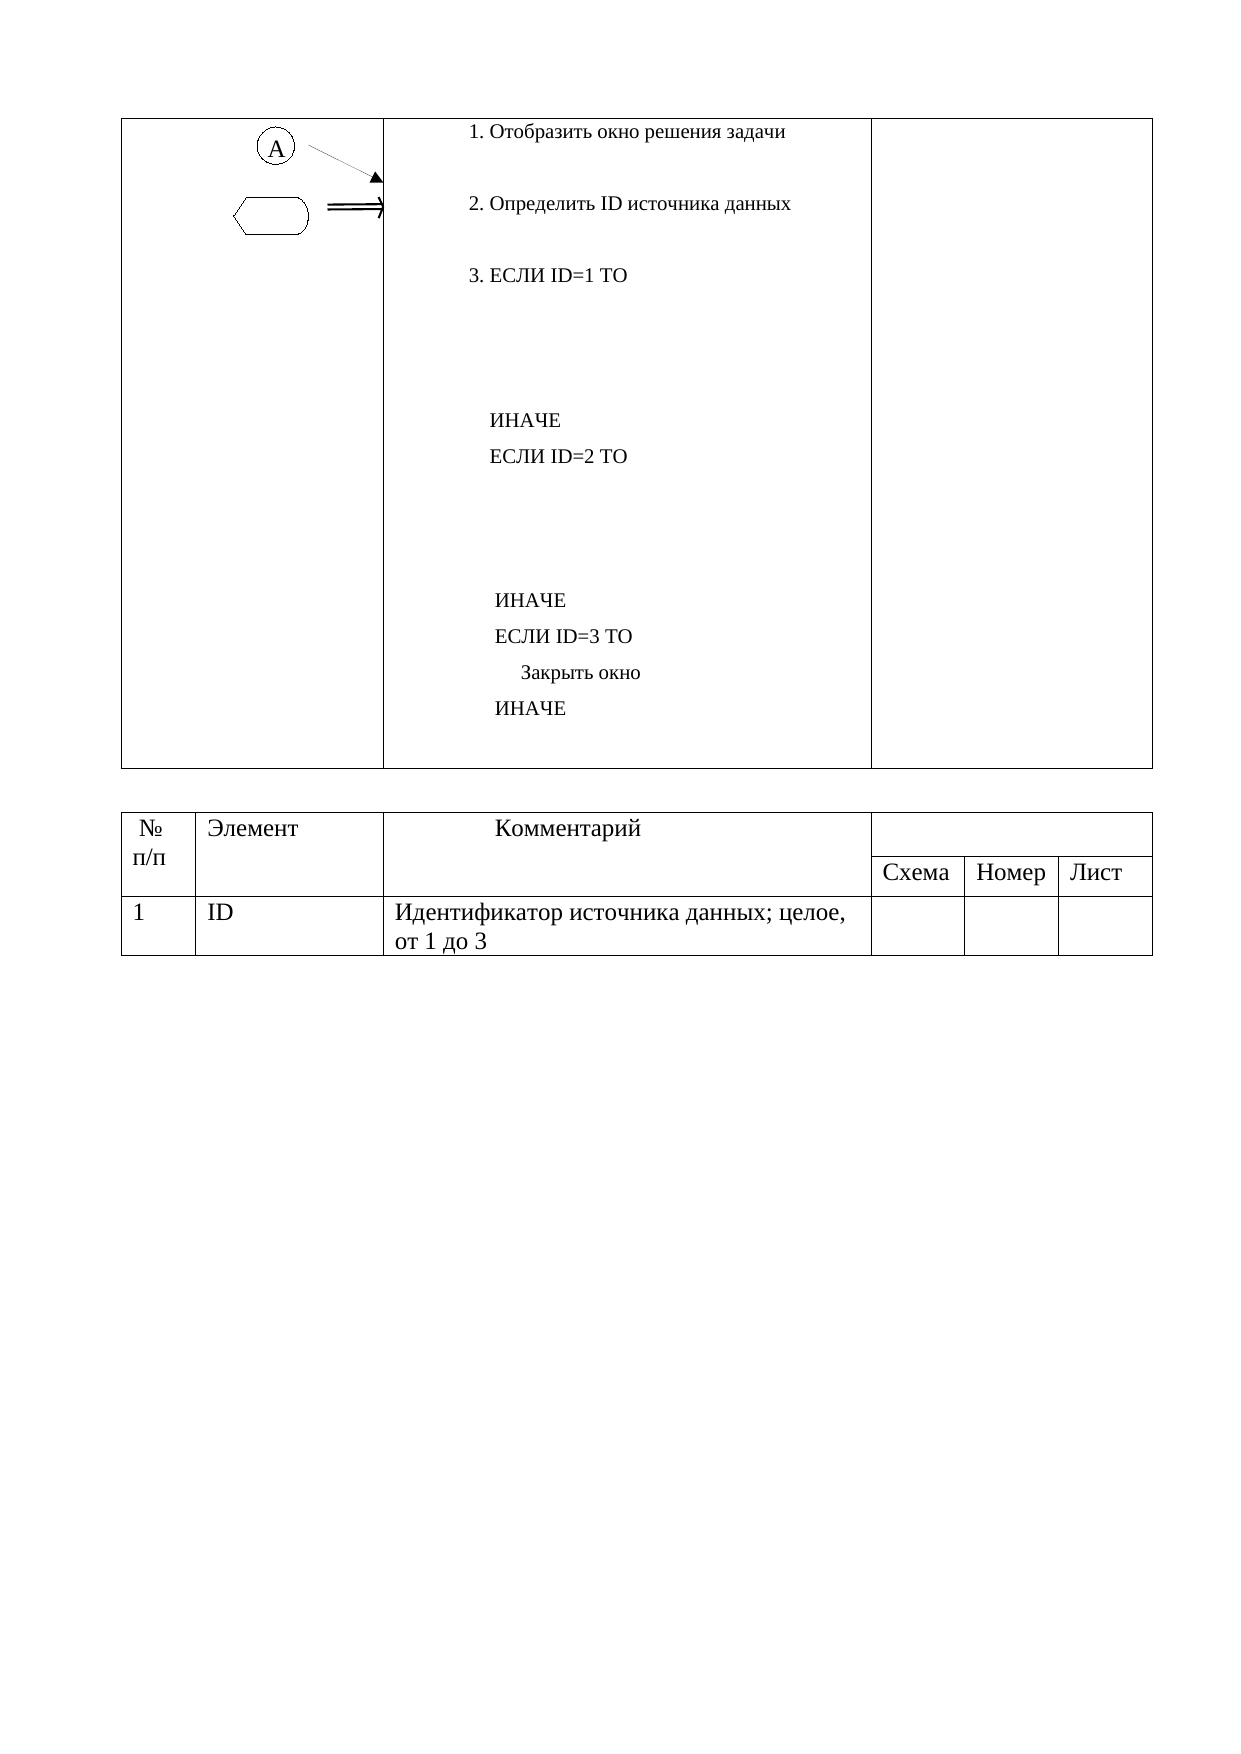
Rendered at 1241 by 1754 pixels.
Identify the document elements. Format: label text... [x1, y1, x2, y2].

table_cell 1 [122, 897, 195, 955]
table_cell [1059, 897, 1152, 955]
table_header [872, 119, 1152, 768]
table_cell [965, 897, 1058, 955]
table_cell ID [196, 897, 383, 955]
table_header № п/п [122, 813, 195, 896]
table_header [122, 119, 383, 768]
table_header [872, 813, 1152, 856]
table_cell Лист [1059, 857, 1152, 896]
table_header 1. Отобразить окно решения задачи 2. Определить ID источника данных 3. ЕСЛИ ID=1 ТО ИНАЧЕ ЕСЛИ ID=2 ТО ИНАЧЕ ЕСЛИ ID=3 ТО Закрыть окно ИНАЧЕ [384, 119, 871, 768]
table_cell Схема [872, 857, 964, 896]
table_cell [872, 897, 964, 955]
table_cell Номер [965, 857, 1058, 896]
table_cell Идентификатор источника данных; целое, от 1 до 3 [384, 897, 871, 955]
table_header Комментарий [384, 813, 871, 896]
table_header Элемент [196, 813, 383, 896]
